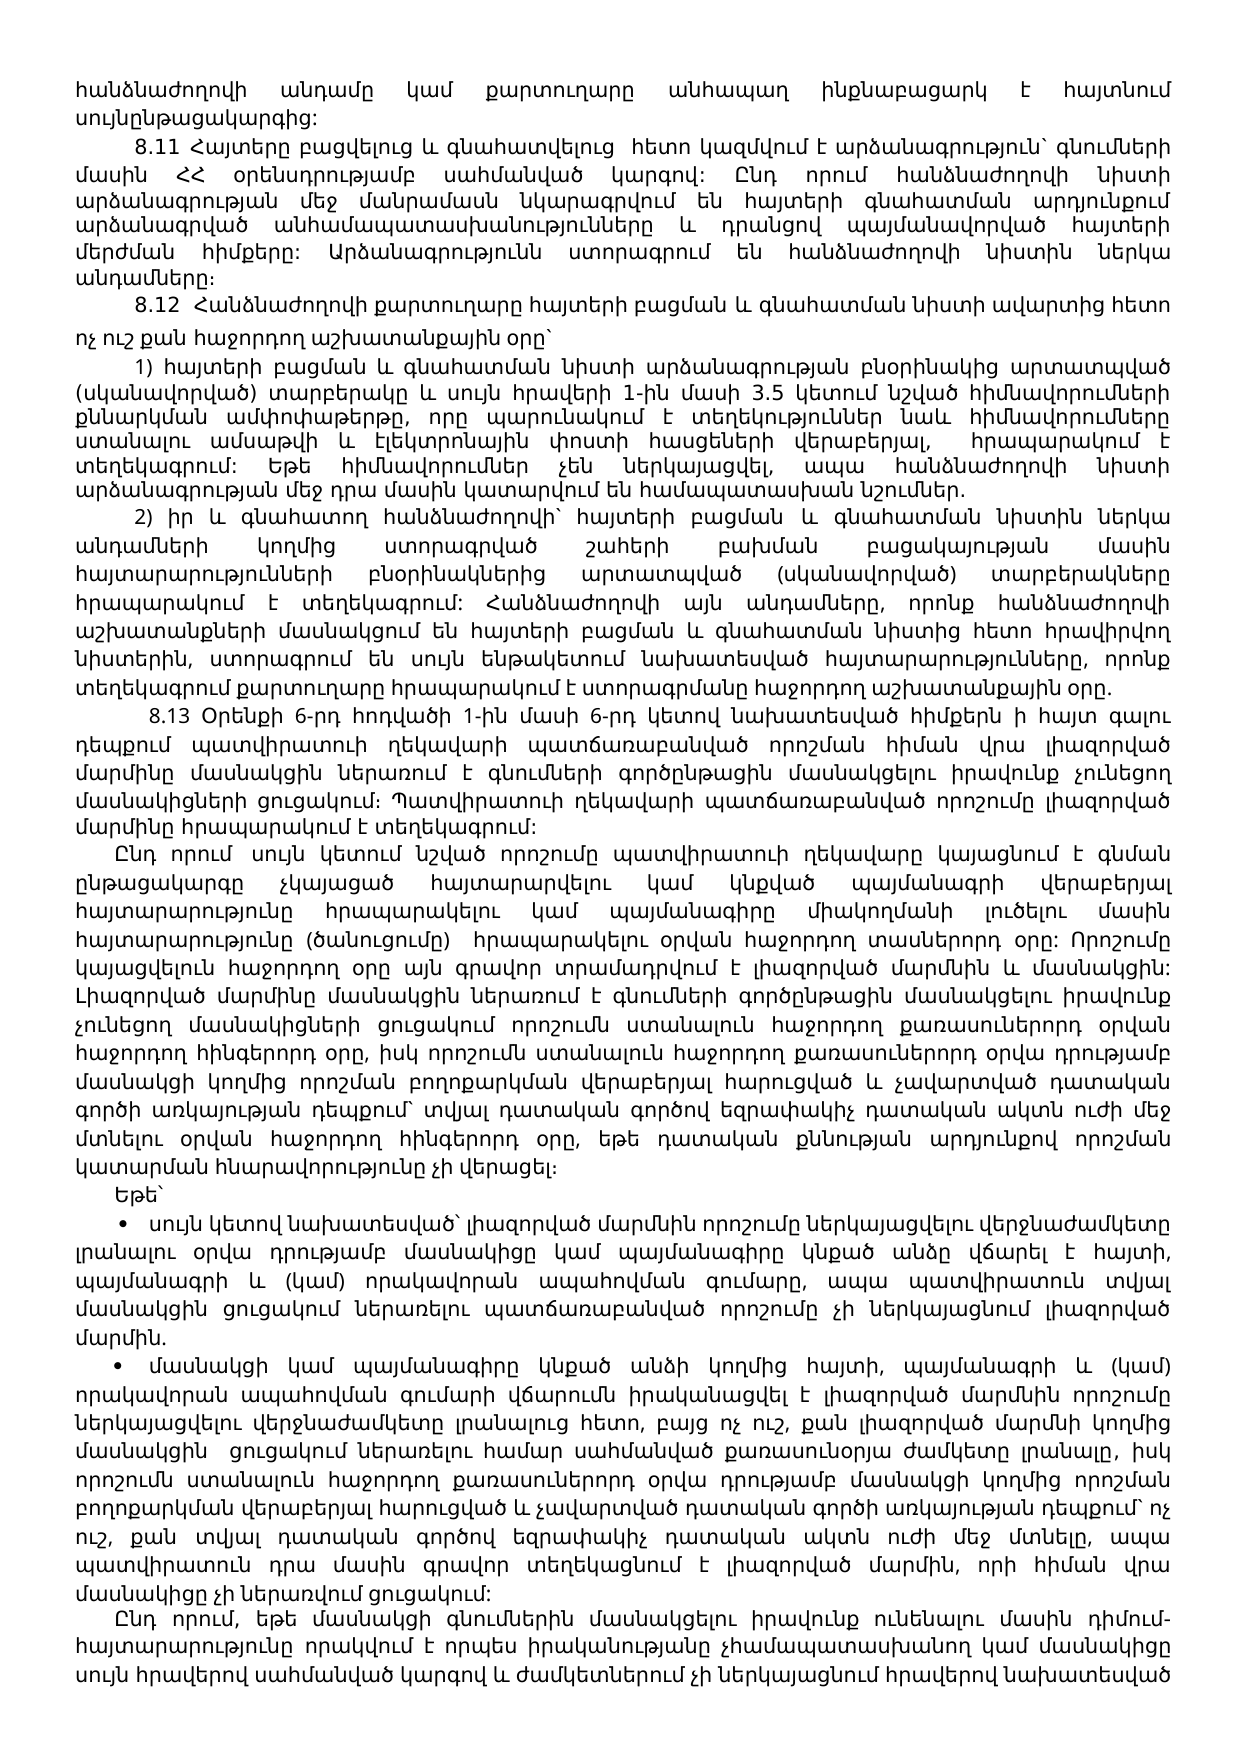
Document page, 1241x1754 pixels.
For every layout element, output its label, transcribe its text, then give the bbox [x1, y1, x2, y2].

text 2) իր և գնահատող հանձնաժողովի` հայտերի բացման և գնահատման նիստին ներկա անդամների կողմից ստորագրված շահերի բախման բացակայության մասին հայտարարությունների բնօրինակներից արտատպված (սկանավորված) տարբերակները հրապարակում է տեղեկագրում: Հանձնաժողովի այն անդամները, որոնք հանձնաժողովի աշխատանքների մասնակցում են հայտերի բացման և գնահատման նիստից հետո հրավիրվող նիստերին, ստորագրում են սույն ենթակետում նախատեսված հայտարարությունները, որոնք տեղեկագրում քարտուղարը հրապարակում է ստորագրմանը հաջորդող աշխատանքային օրը. [75, 502, 1171, 701]
list մասնակցի կամ պայմանագիրը կնքած անձի կողմից հայտի, պայմանագրի և (կամ) որակավորան ապահովման գումարի վճարումն իրականացվել է լիազորված մարմնին որոշումը ներկայացվելու վերջնաժամկետը լրանալուց հետո, բայց ոչ ուշ, քան լիազորված մարմնի կողմից մասնակցին ցուցակում ներառելու համար սահմանված քառասունօրյա ժամկետը լրանալը, իսկ որոշումն ստանալուն հաջորդող քառասուներորդ օրվա դրությամբ մասնակցի կողմից որոշման բողոքարկման վերաբերյալ հարուցված և չավարտված դատական գործի առկայության դեպքում` ոչ ուշ, քան տվյալ դատական գործով եզրափակիչ դատական ակտն ուժի մեջ մտնելը, ապա պատվիրատուն դրա մասին գրավոր տեղեկացնում է լիազորված մարմին, որի հիման վրա մասնակիցը չի ներառվում ցուցակում: [75, 1351, 1171, 1607]
text 8.12 Հանձնաժողովի քարտուղարը հայտերի բացման և գնահատման նիստի ավարտից հետո ոչ ուշ քան հաջորդող աշխատանքային օրը` [75, 290, 1171, 352]
text 8.13 Օրենքի 6-րդ հոդվածի 1-ին մասի 6-րդ կետով նախատեսված հիմքերն ի հայտ գալու դեպքում պատվիրատուի ղեկավարի պատճառաբանված որոշման հիման վրա լիազորված մարմինը մասնակցին ներառում է գնումների գործընթացին մասնակցելու իրավունք չունեցող մասնակիցների ցուցակում։ Պատվիրատուի ղեկավարի պատճառաբանված որոշումը լիազորված մարմինը հրապարակում է տեղեկագրում: [75, 701, 1171, 839]
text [75, 75, 1171, 132]
text 1) հայտերի բացման և գնահատման նիստի արձանագրության բնօրինակից արտատպված (սկանավորված) տարբերակը և սույն հրավերի 1-ին մասի 3.5 կետում նշված հիմնավորումների քննարկման ամփոփաթերթը, որը պարունակում է տեղեկություններ նաև հիմնավորումները ստանալու ամսաթվի և էլեկտրոնային փոստի հասցեների վերաբերյալ, հրապարակում է տեղեկագրում: Եթե հիմնավորումներ չեն ներկայացվել, ապա հանձնաժողովի նիստի արձանագրության մեջ դրա մասին կատարվում են համապատասխան նշումներ. [75, 352, 1171, 502]
text 8.11 Հայտերը բացվելուց և գնահատվելուց հետո կազմվում է արձանագրություն` գնումների մասին ՀՀ օրենսդրությամբ սահմանված կարգով: Ընդ որում հանձնաժողովի նիստի արձանագրության մեջ մանրամասն նկարագրվում են հայտերի գնահատման արդյունքում արձանագրված անհամապատասխանությունները և դրանցով պայմանավորված հայտերի մերժման հիմքերը: Արձանագրությունն ստորագրում են հանձնաժողովի նիստին ներկա անդամները։ [75, 132, 1171, 290]
list սույն կետով նախատեսված՝ լիազորված մարմնին որոշումը ներկայացվելու վերջնաժամկետը լրանալու օրվա դրությամբ մասնակիցը կամ պայմանագիրը կնքած անձը վճարել է հայտի, պայմանագրի և (կամ) որակավորան ապահովման գումարը, ապա պատվիրատուն տվյալ մասնակցին ցուցակում ներառելու պատճառաբանված որոշումը չի ներկայացնում լիազորված մարմին. [75, 1209, 1171, 1351]
text Եթե՝ [75, 1181, 1171, 1209]
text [75, 1607, 1171, 1688]
text Ընդ որում սույն կետում նշված որոշումը պատվիրատուի ղեկավարը կայացնում է գնման ընթացակարգը չկայացած հայտարարվելու կամ կնքված պայմանագրի վերաբերյալ հայտարարությունը հրապարակելու կամ պայմանագիրը միակողմանի լուծելու մասին հայտարարությունը (ծանուցումը) հրապարակելու օրվան հաջորդող տասներորդ օրը: Որոշումը կայացվելուն հաջորդող օրը այն գրավոր տրամադրվում է լիազորված մարմնին և մասնակցին: Լիազորված մարմինը մասնակցին ներառում է գնումների գործընթացին մասնակցելու իրավունք չունեցող մասնակիցների ցուցակում որոշումն ստանալուն հաջորդող քառասուներորդ օրվան հաջորդող հինգերորդ օրը, իսկ որոշումն ստանալուն հաջորդող քառասուներորդ օրվա դրությամբ մասնակցի կողմից որոշման բողոքարկման վերաբերյալ հարուցված և չավարտված դատական գործի առկայության դեպքում` տվյալ դատական գործով եզրափակիչ դատական ակտն ուժի մեջ մտնելու օրվան հաջորդող հինգերորդ օրը, եթե դատական քննության արդյունքով որոշման կատարման հնարավորությունը չի վերացել։ [75, 839, 1171, 1181]
